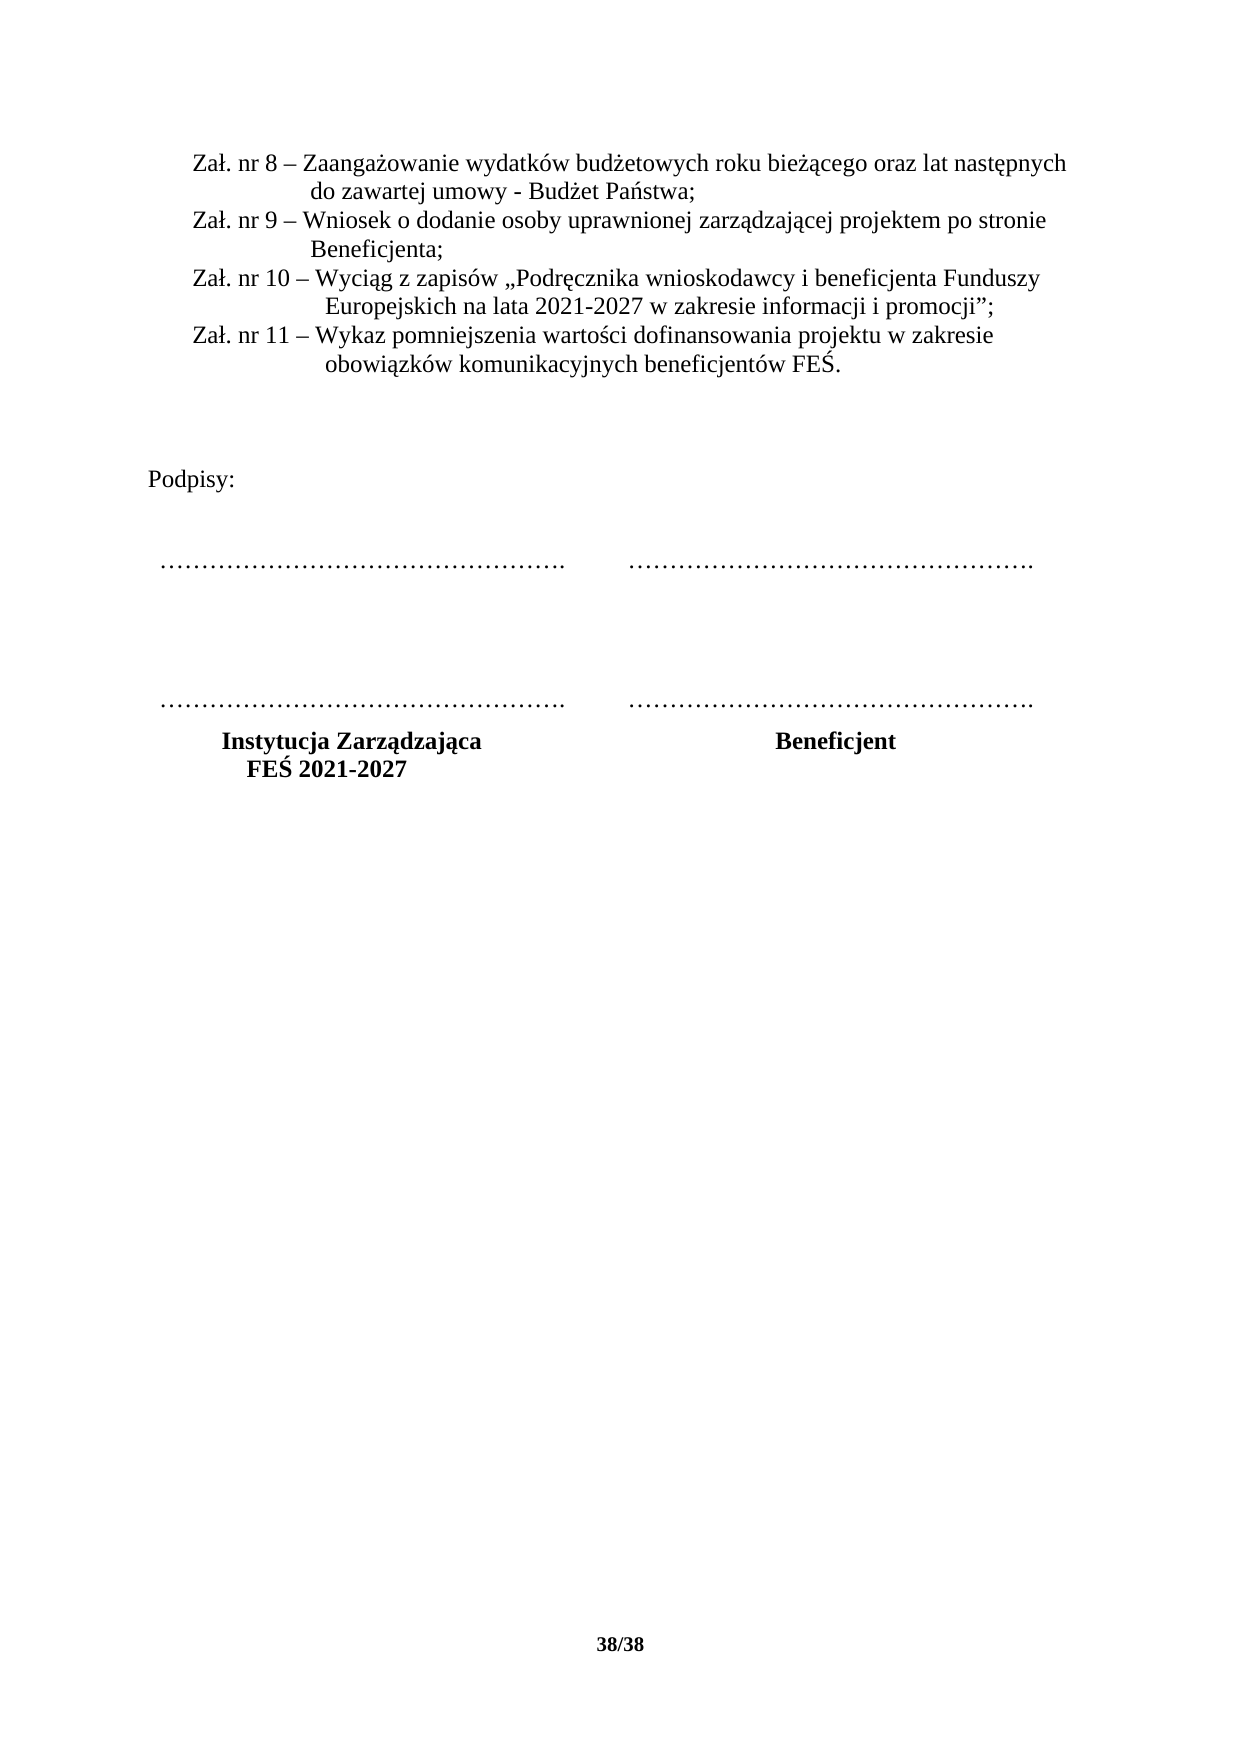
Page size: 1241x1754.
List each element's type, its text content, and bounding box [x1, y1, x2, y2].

text Zał. nr 8 – Zaangażowanie wydatków budżetowych roku bieżącego oraz lat następnych do zawartej umowy - Budżet Państwa; [192, 148, 1093, 205]
text …………………………………………. …………………………………………. [159, 684, 1093, 713]
text Zał. nr 9 – Wniosek o dodanie osoby uprawnionej zarządzającej projektem po stronie Beneficjenta; [192, 205, 1093, 263]
text …………………………………………. …………………………………………. [159, 545, 1093, 574]
text FEŚ 2021-2027 [159, 754, 1093, 783]
text Zał. nr 11 – Wykaz pomniejszenia wartości dofinansowania projektu w zakresie obowiązków komunikacyjnych beneficjentów FEŚ. [192, 320, 1093, 378]
text Instytucja Zarządzająca Beneficjent [148, 726, 1093, 754]
text Podpisy: [148, 464, 1093, 493]
text Zał. nr 10 – Wyciąg z zapisów „Podręcznika wnioskodawcy i beneficjenta Funduszy Europejskich na lata 2021-2027 w zakresie informacji i promocji”; [192, 263, 1093, 320]
